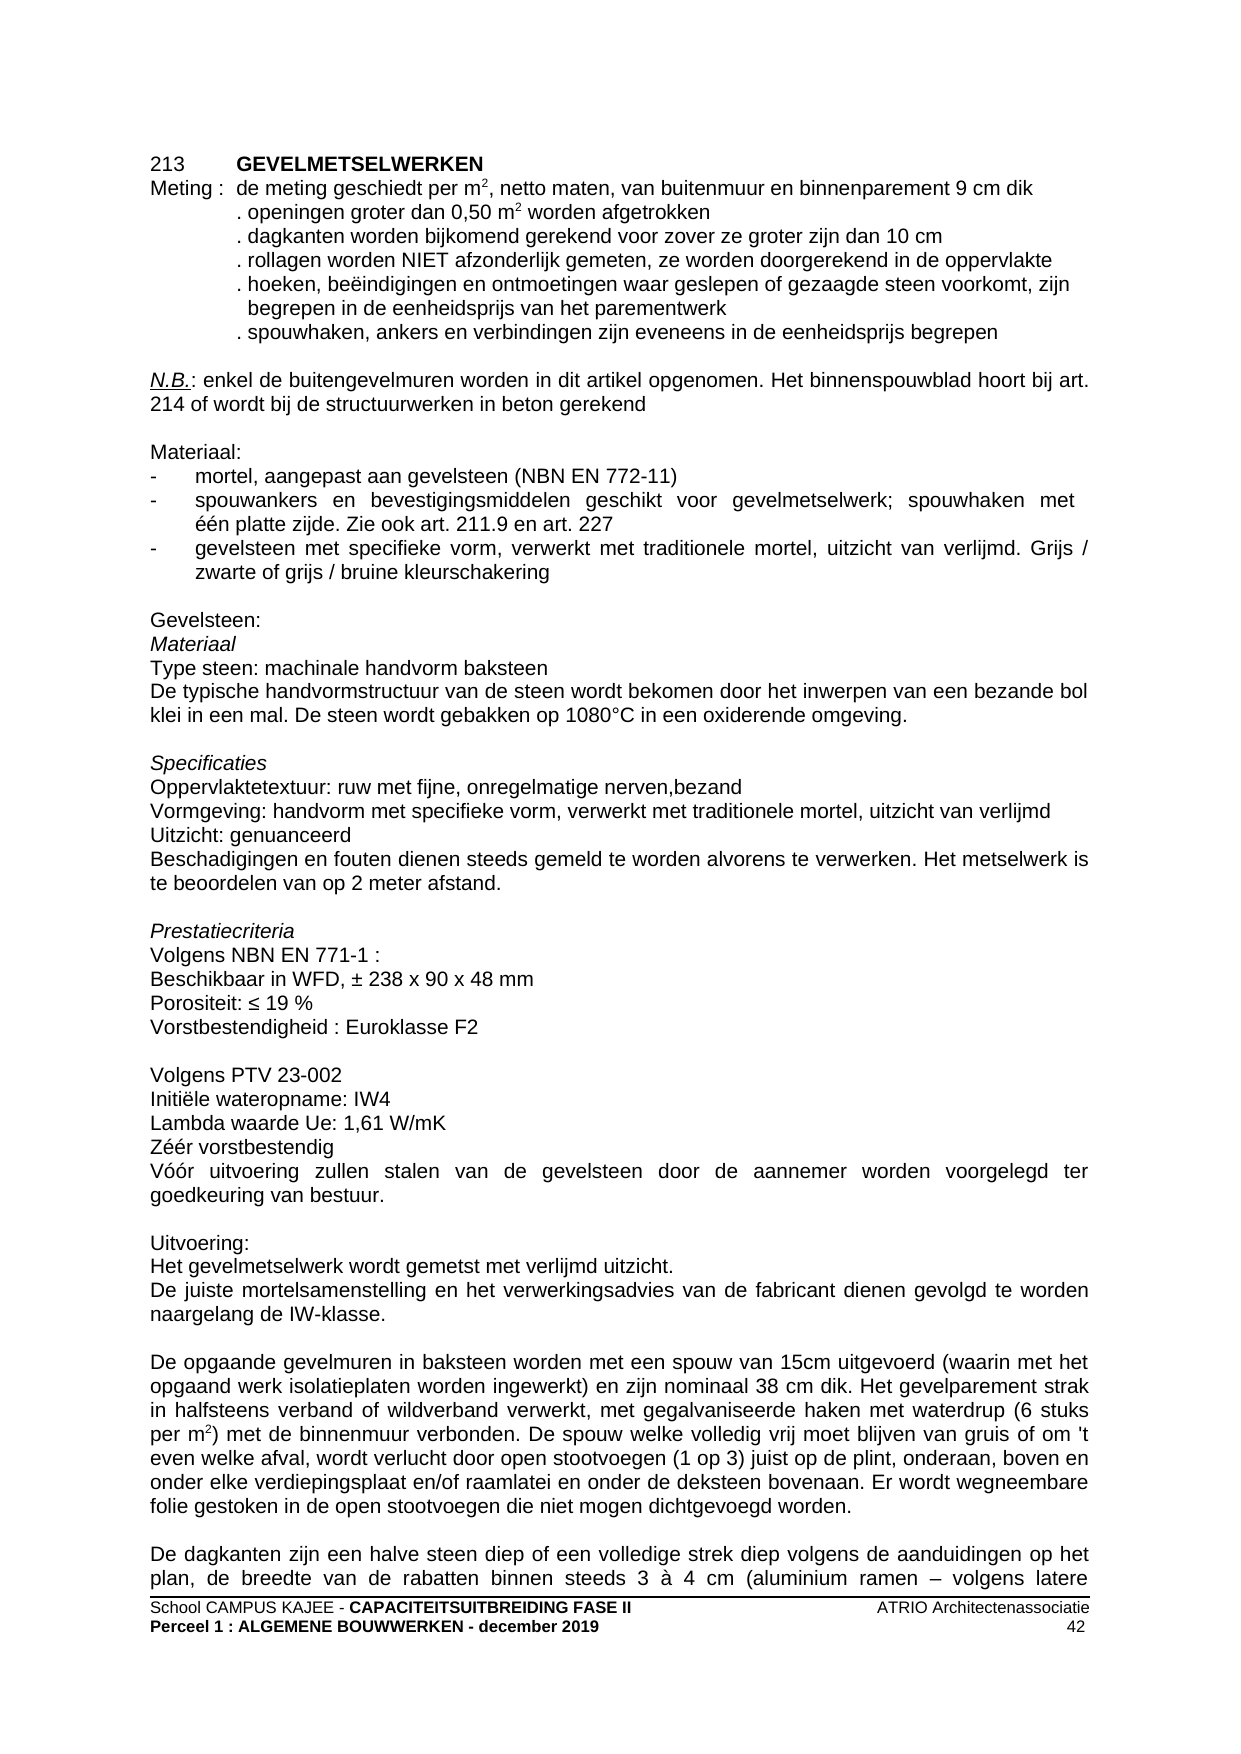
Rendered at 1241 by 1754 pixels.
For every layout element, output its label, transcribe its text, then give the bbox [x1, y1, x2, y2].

text Het gevelmetselwerk wordt gemetst met verlijmd uitzicht. [150, 1254, 1090, 1278]
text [150, 1542, 1090, 1590]
text N.B.: enkel de buitengevelmuren worden in dit artikel opgenomen. Het binnenspouwblad hoort bij art. 214 of wordt bij de structuurwerken in beton gerekend [150, 368, 1090, 416]
text Vóór uitvoering zullen stalen van de gevelsteen door de aannemer worden voorgelegd ter goedkeuring van bestuur. [150, 1158, 1090, 1206]
text begrepen in de eenheidsprijs van het parementwerk [150, 296, 1090, 320]
text - gevelsteen met specifieke vorm, verwerkt met traditionele mortel, uitzicht van verlijmd. Grijs / zwarte of grijs / bruine kleurschakering [150, 536, 1090, 583]
text De juiste mortelsamenstelling en het verwerkingsadvies van de fabricant dienen gevolgd te worden naargelang de IW-klasse. [150, 1278, 1090, 1326]
text Lambda waarde Ue: 1,61 W/mK [150, 1111, 1090, 1134]
text Materiaal [150, 631, 1090, 655]
text . spouwhaken, ankers en verbindingen zijn eveneens in de eenheidsprijs begrepen [150, 320, 1090, 344]
text Oppervlaktetextuur: ruw met fijne, onregelmatige nerven,bezand [150, 775, 1090, 799]
text Porositeit: ≤ 19 % [150, 991, 1090, 1015]
text Volgens PTV 23-002 [150, 1063, 1090, 1087]
text Prestatiecriteria [150, 919, 1090, 943]
text . openingen groter dan 0,50 m2 worden afgetrokken [150, 200, 1090, 224]
text De opgaande gevelmuren in baksteen worden met een spouw van 15cm uitgevoerd (waarin met het opgaand werk isolatieplaten worden ingewerkt) en zijn nominaal 38 cm dik. Het gevelparement strak in halfsteens verband of wildverband verwerkt, met gegalvaniseerde haken met waterdrup (6 stuks per m2) met de binnenmuur verbonden. De spouw welke volledig vrij moet blijven van gruis of om 't even welke afval, wordt verlucht door open stootvoegen (1 op 3) juist op de plint, onderaan, boven en onder elke verdiepingsplaat en/of raamlatei en onder de deksteen bovenaan. Er wordt wegneembare folie gestoken in de open stootvoegen die niet mogen dichtgevoegd worden. [150, 1350, 1090, 1518]
text - spouwankers en bevestigingsmiddelen geschikt voor gevelmetselwerk; spouwhaken met één platte zijde. Zie ook art. 211.9 en art. 227 [150, 488, 1090, 536]
text - mortel, aangepast aan gevelsteen (NBN EN 772-11) [150, 464, 1090, 488]
text . rollagen worden NIET afzonderlijk gemeten, ze worden doorgerekend in de oppervlakte [150, 248, 1090, 272]
text Zéér vorstbestendig [150, 1134, 1090, 1158]
text Vormgeving: handvorm met specifieke vorm, verwerkt met traditionele mortel, uitzicht van verlijmd [150, 799, 1090, 823]
text Vorstbestendigheid : Euroklasse F2 [150, 1015, 1090, 1039]
text Beschikbaar in WFD, ± 238 x 90 x 48 mm [150, 967, 1090, 991]
text 213 GEVELMETSELWERKEN [150, 152, 1090, 176]
text Meting : de meting geschiedt per m2, netto maten, van buitenmuur en binnenparement 9 cm dik [150, 176, 1090, 200]
text Volgens NBN EN 771-1 : [150, 943, 1090, 967]
text . hoeken, beëindigingen en ontmoetingen waar geslepen of gezaagde steen voorkomt, zijn [150, 272, 1090, 296]
text Gevelsteen: [150, 607, 1090, 631]
text Uitzicht: genuanceerd [150, 823, 1090, 847]
text Type steen: machinale handvorm baksteen [150, 655, 1090, 679]
text Materiaal: [150, 440, 1090, 464]
text Uitvoering: [150, 1230, 1090, 1254]
text De typische handvormstructuur van de steen wordt bekomen door het inwerpen van een bezande bol klei in een mal. De steen wordt gebakken op 1080°C in een oxiderende omgeving. [150, 679, 1090, 727]
text . dagkanten worden bijkomend gerekend voor zover ze groter zijn dan 10 cm [150, 224, 1090, 248]
text Beschadigingen en fouten dienen steeds gemeld te worden alvorens te verwerken. Het metselwerk is te beoordelen van op 2 meter afstand. [150, 847, 1090, 895]
text Initiële wateropname: IW4 [150, 1087, 1090, 1111]
text Specificaties [150, 751, 1090, 775]
